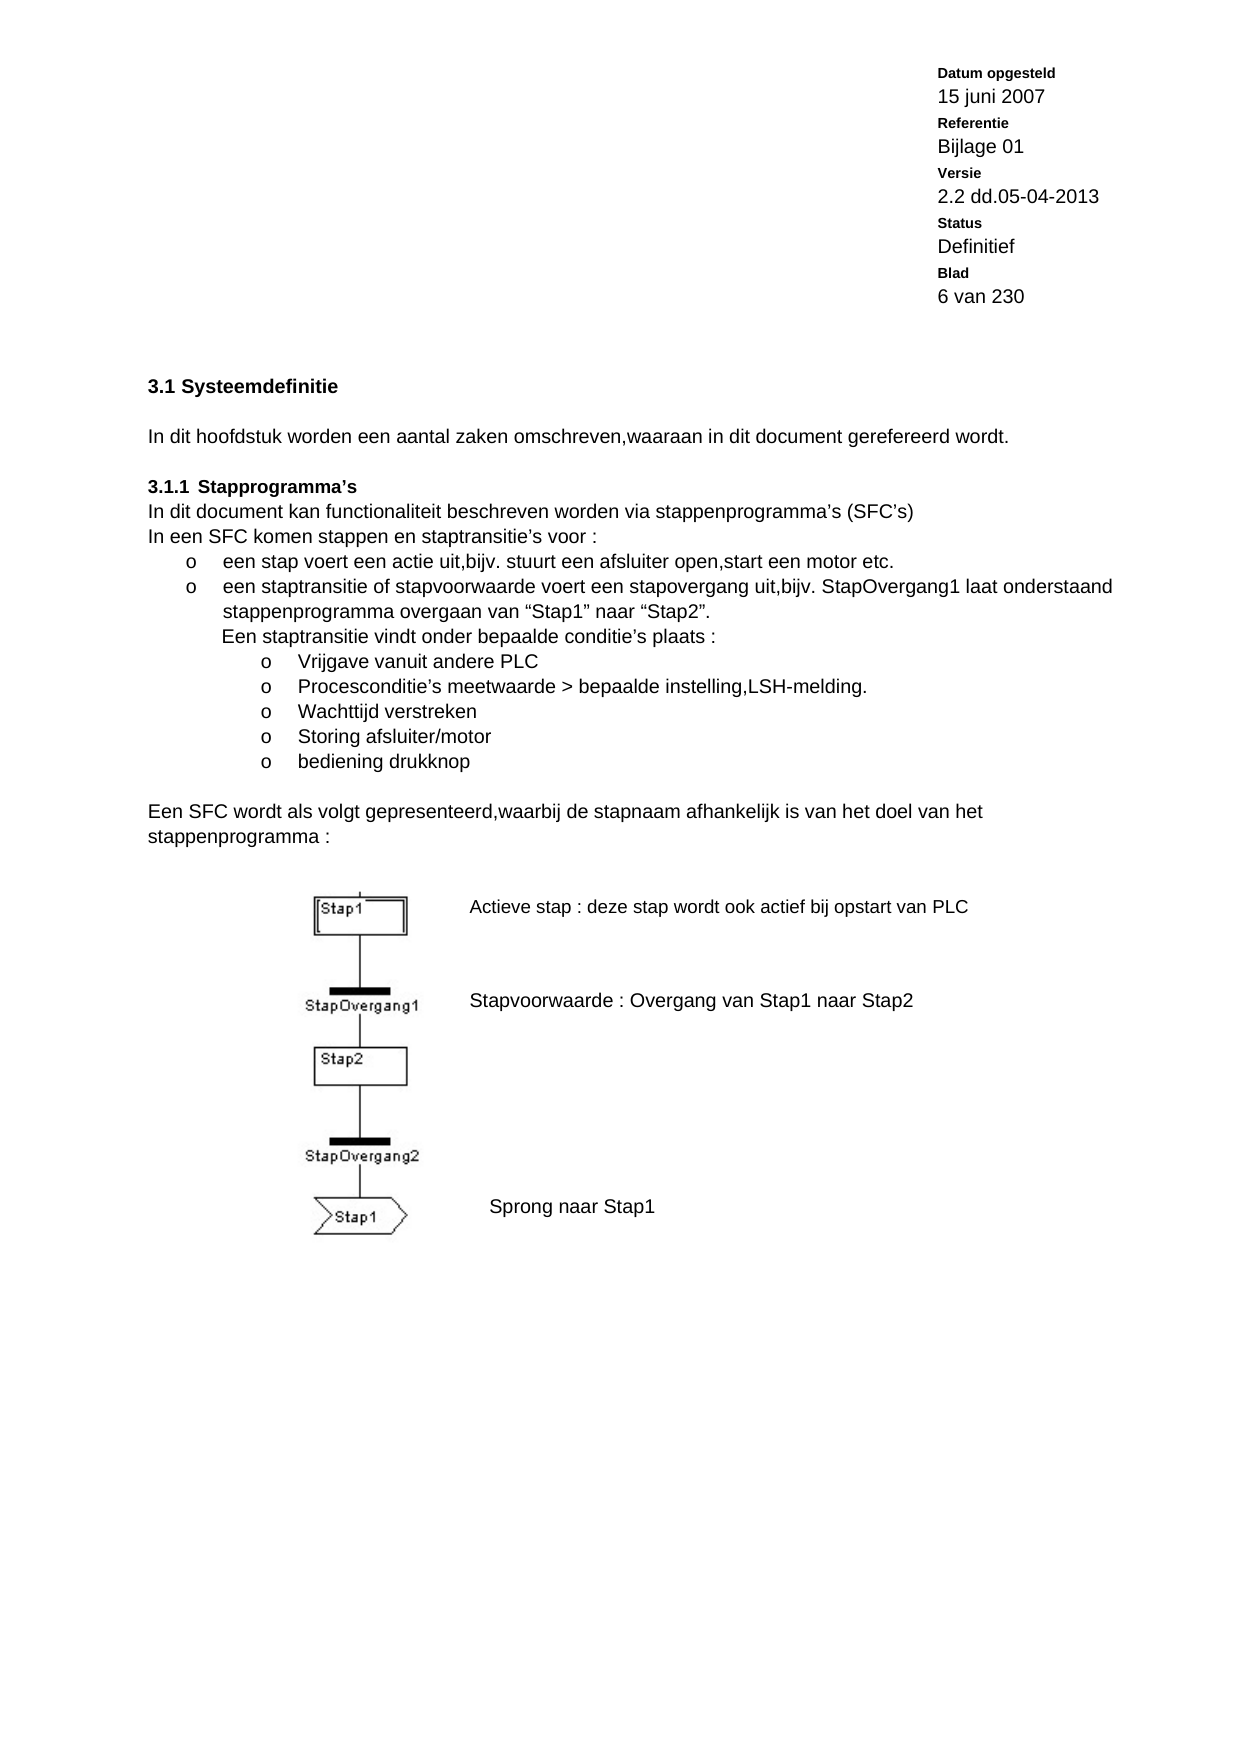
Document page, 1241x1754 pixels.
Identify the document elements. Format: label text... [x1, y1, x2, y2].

subtitle Stapprogramma’s [148, 474, 1148, 499]
picture [286, 867, 522, 1296]
list Storing afsluiter/motor [260, 724, 1147, 749]
text Een SFC wordt als volgt gepresenteerd,waarbij de stapnaam afhankelijk is van het doel van het stappenprogramma : [148, 799, 1147, 849]
text In een SFC komen stappen en staptransitie’s voor : [148, 524, 1148, 549]
list bediening drukknop [260, 749, 1147, 774]
list een staptransitie of stapvoorwaarde voert een stapovergang uit,bijv. StapOvergang1 laat onderstaand stappenprogramma overgaan van “Stap1” naar “Stap2”. [185, 574, 1147, 624]
subtitle Systeemdefinitie [148, 374, 1148, 399]
list Procesconditie’s meetwaarde > bepaalde instelling,LSH-melding. [260, 674, 1147, 699]
text Een staptransitie vindt onder bepaalde conditie’s plaats : [148, 624, 1147, 649]
list een stap voert een actie uit,bijv. stuurt een afsluiter open,start een motor etc. [185, 549, 1148, 574]
text In dit hoofdstuk worden een aantal zaken omschreven,waaraan in dit document gerefereerd wordt. [148, 424, 1148, 449]
text In dit document kan functionaliteit beschreven worden via stappenprogramma’s (SFC’s) [148, 499, 1148, 524]
list Wachttijd verstreken [260, 699, 1147, 724]
list Vrijgave vanuit andere PLC [260, 649, 1147, 674]
